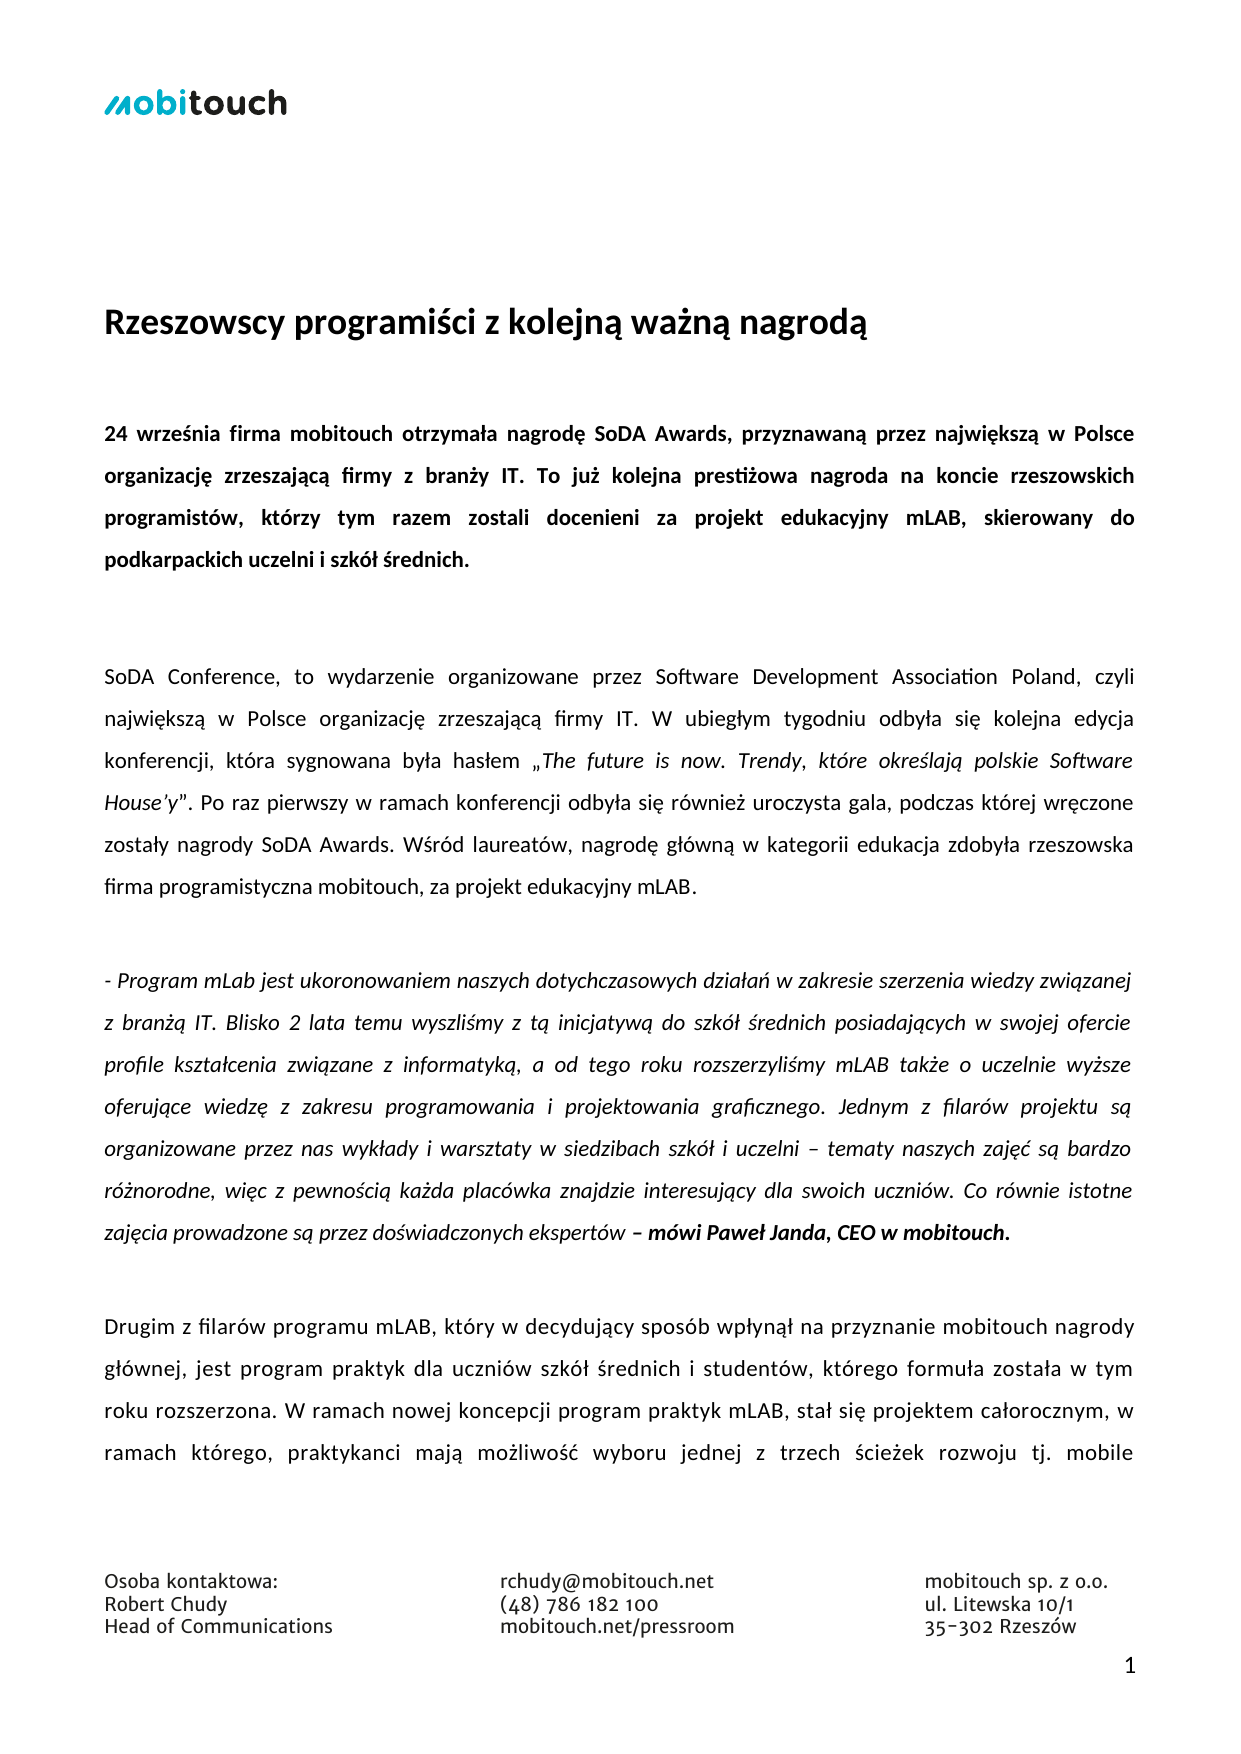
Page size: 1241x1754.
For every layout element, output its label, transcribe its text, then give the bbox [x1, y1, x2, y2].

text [104, 1312, 1136, 1466]
text SoDA Conference, to wydarzenie organizowane przez Software Development Association Poland, czyli największą w Polsce organizację zrzeszającą firmy IT. W ubiegłym tygodniu odbyła się kolejna edycja konferencji, która sygnowana była hasłem „The future is now. Trendy, które określają polskie Software House’y”. Po raz pierwszy w ramach konferencji odbyła się również uroczysta gala, podczas której wręczone zostały nagrody SoDA Awards. Wśród laureatów, nagrodę główną w kategorii edukacja zdobyła rzeszowska firma programistyczna mobitouch, za projekt edukacyjny mLAB. [104, 662, 1136, 900]
text Rzeszowscy programiści z kolejną ważną nagrodą [104, 298, 1136, 344]
text - Program mLab jest ukoronowaniem naszych dotychczasowych działań w zakresie szerzenia wiedzy związanej z branżą IT. Blisko 2 lata temu wyszliśmy z tą inicjatywą do szkół średnich posiadających w swojej ofercie profile kształcenia związane z informatyką, a od tego roku rozszerzyliśmy mLAB także o uczelnie wyższe oferujące wiedzę z zakresu programowania i projektowania graficznego. Jednym z filarów projektu są organizowane przez nas wykłady i warsztaty w siedzibach szkół i uczelni – tematy naszych zajęć są bardzo różnorodne, więc z pewnością każda placówka znajdzie interesujący dla swoich uczniów. Co równie istotne zajęcia prowadzone są przez doświadczonych ekspertów – mówi Paweł Janda, CEO w mobitouch. [104, 966, 1136, 1246]
text 24 września firma mobitouch otrzymała nagrodę SoDA Awards, przyznawaną przez największą w Polsce organizację zrzeszającą firmy z branży IT. To już kolejna prestiżowa nagroda na koncie rzeszowskich programistów, którzy tym razem zostali docenieni za projekt edukacyjny mLAB, skierowany do podkarpackich uczelni i szkół średnich. [104, 419, 1136, 573]
